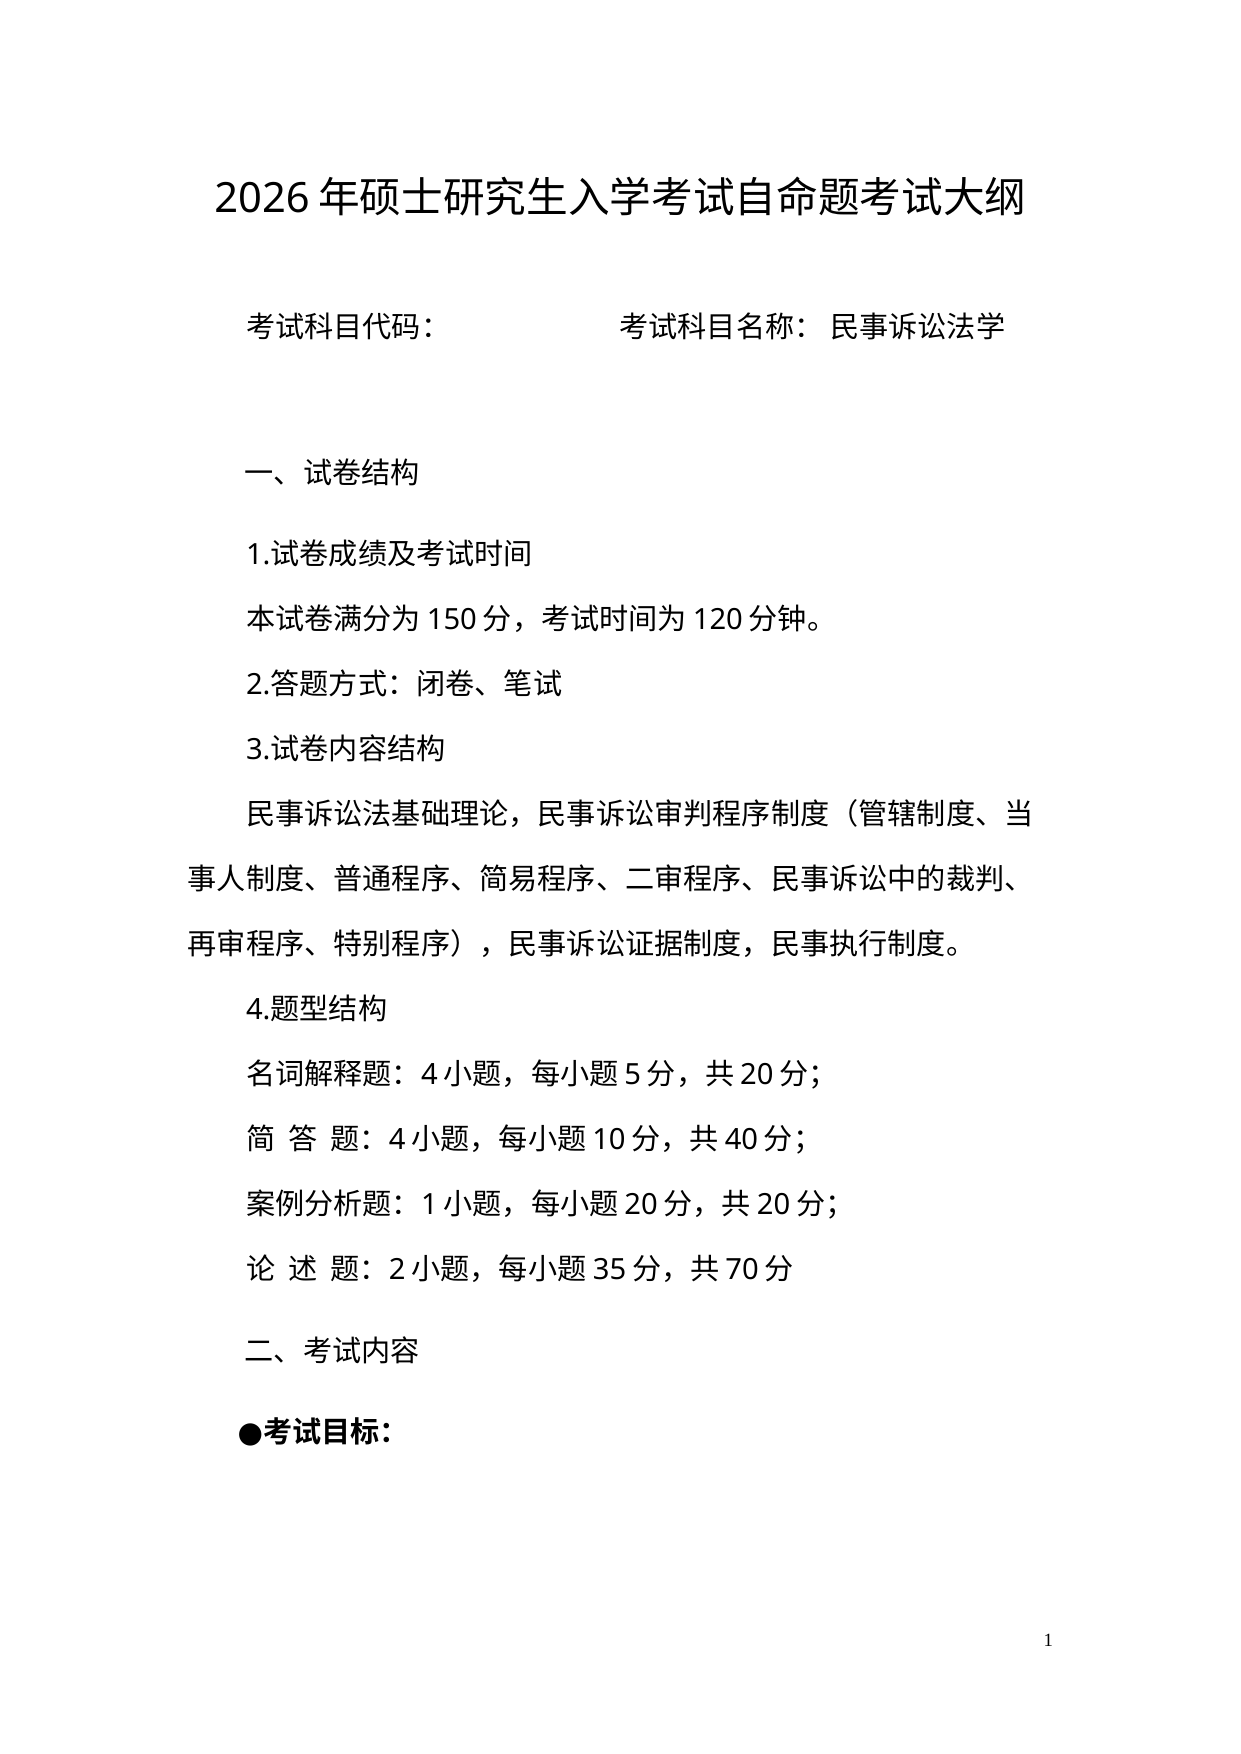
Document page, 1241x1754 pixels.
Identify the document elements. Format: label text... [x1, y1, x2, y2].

text 二、考试内容 [187, 1316, 1053, 1381]
text 4.题型结构 [187, 974, 1053, 1039]
text 2.答题方式：闭卷、笔试 [187, 649, 1053, 714]
text 考试科目代码： 考试科目名称： 民事诉讼法学 [187, 292, 1053, 357]
text 2026年硕士研究生入学考试自命题考试大纲 [187, 162, 1053, 227]
text 论 述 题：2小题，每小题 35分，共70分 [187, 1234, 1053, 1299]
text ●考试目标： [187, 1397, 1053, 1462]
text 名词解释题：4小题，每小题5分，共20分； [187, 1039, 1053, 1104]
text 1.试卷成绩及考试时间 [187, 519, 1053, 584]
text 3.试卷内容结构 [187, 714, 1053, 779]
text 案例分析题：1小题，每小题20分，共20分； [187, 1169, 1053, 1234]
text 简 答 题：4小题，每小题10分，共40分； [187, 1104, 1053, 1169]
text 民事诉讼法基础理论，民事诉讼审判程序制度（管辖制度、当事人制度、普通程序、简易程序、二审程序、民事诉讼中的裁判、再审程序、特别程序），民事诉讼证据制度，民事执行制度。 [187, 779, 1053, 974]
text 一、试卷结构 [187, 438, 1053, 503]
text 本试卷满分为150分，考试时间为120分钟。 [187, 584, 1053, 649]
